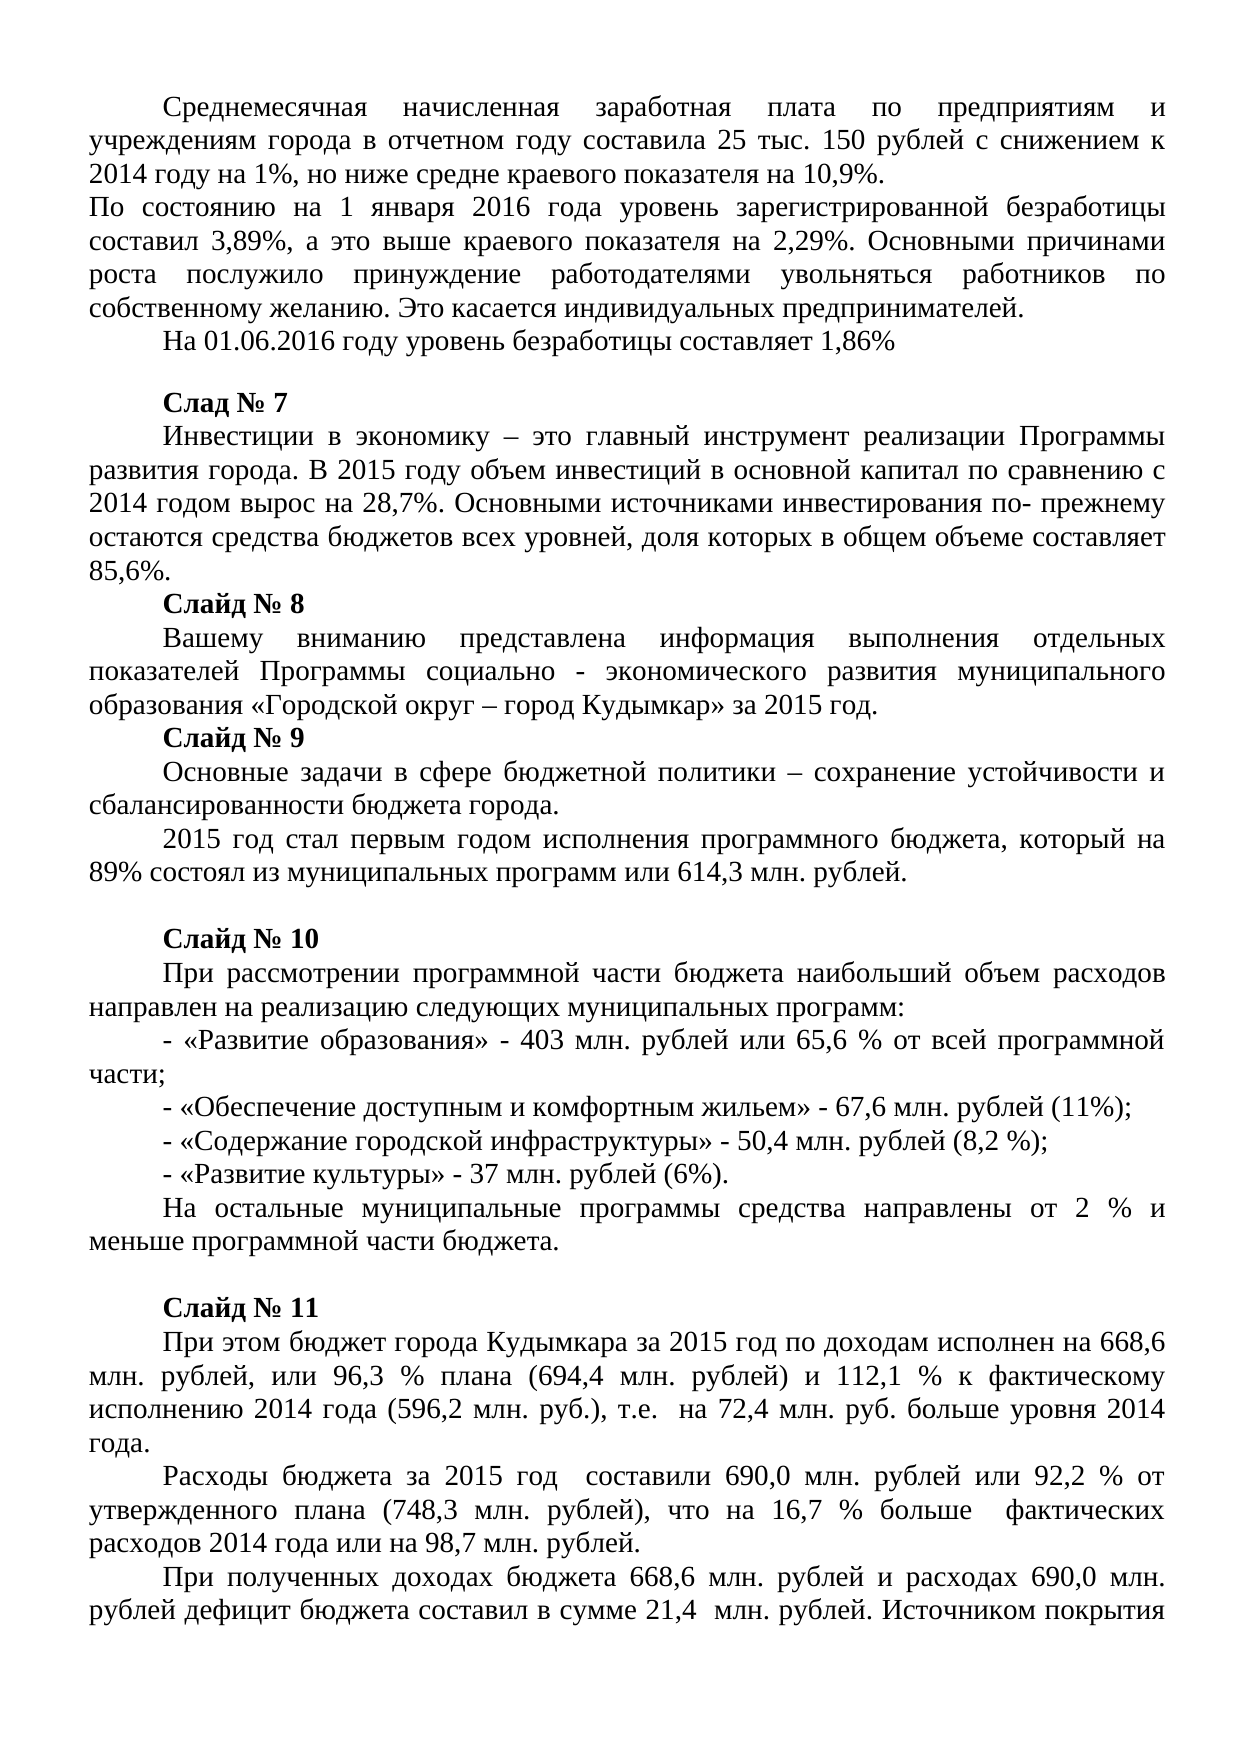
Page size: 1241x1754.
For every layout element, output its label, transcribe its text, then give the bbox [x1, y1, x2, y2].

text - «Содержание городской инфраструктуры» - 50,4 млн. рублей (8,2 %); [89, 1123, 1167, 1156]
text - «Обеспечение доступным и комфортным жильем» - 67,6 млн. рублей (11%); [89, 1089, 1167, 1123]
text Инвестиции в экономику – это главный инструмент реализации Программы развития города. В 2015 году объем инвестиций в основной капитал по сравнению с 2014 годом вырос на 28,7%. Основными источниками инвестирования по- прежнему остаются средства бюджетов всех уровней, доля которых в общем объеме составляет 85,6%. [89, 418, 1167, 586]
text По состоянию на 1 января 2016 года уровень зарегистрированной безработицы составил 3,89%, а это выше краевого показателя на 2,29%. Основными причинами роста послужило принуждение работодателями увольняться работников по собственному желанию. Это касается индивидуальных предпринимателей. [89, 189, 1167, 323]
text Слад № 7 [89, 385, 1167, 418]
text При рассмотрении программной части бюджета наибольший объем расходов направлен на реализацию следующих муниципальных программ: [89, 955, 1167, 1022]
text - «Развитие образования» - 403 млн. рублей или 65,6 % от всей программной части; [89, 1022, 1167, 1089]
text Расходы бюджета за 2015 год составили 690,0 млн. рублей или 92,2 % от утвержденного плана (748,3 млн. рублей), что на 16,7 % больше фактических расходов 2014 года или на 98,7 млн. рублей. [89, 1458, 1167, 1559]
text Слайд № 8 [89, 586, 1167, 620]
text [89, 1559, 1167, 1626]
text На остальные муниципальные программы средства направлены от 2 % и меньше программной части бюджета. [89, 1190, 1167, 1257]
text При этом бюджет города Кудымкара за 2015 год по доходам исполнен на 668,6 млн. рублей, или 96,3 % плана (694,4 млн. рублей) и 112,1 % к фактическому исполнению 2014 года (596,2 млн. руб.), т.е. на 72,4 млн. руб. больше уровня 2014 года. [89, 1324, 1167, 1458]
text - «Развитие культуры» - 37 млн. рублей (6%). [89, 1156, 1167, 1190]
text Основные задачи в сфере бюджетной политики – сохранение устойчивости и сбалансированности бюджета города. [89, 754, 1167, 821]
text Слайд № 11 [89, 1291, 1167, 1324]
text На 01.06.2016 году уровень безработицы составляет 1,86% [89, 323, 1167, 357]
text Слайд № 9 [89, 720, 1167, 754]
text Слайд № 10 [89, 922, 1167, 955]
text Среднемесячная начисленная заработная плата по предприятиям и учреждениям города в отчетном году составила 25 тыс. 150 рублей с снижением к 2014 году на 1%, но ниже средне краевого показателя на 10,9%. [89, 89, 1167, 189]
text Вашему вниманию представлена информация выполнения отдельных показателей Программы социально - экономического развития муниципального образования «Городской округ – город Кудымкар» за 2015 год. [89, 620, 1167, 720]
text 2015 год стал первым годом исполнения программного бюджета, который на 89% состоял из муниципальных программ или 614,3 млн. рублей. [89, 821, 1167, 888]
